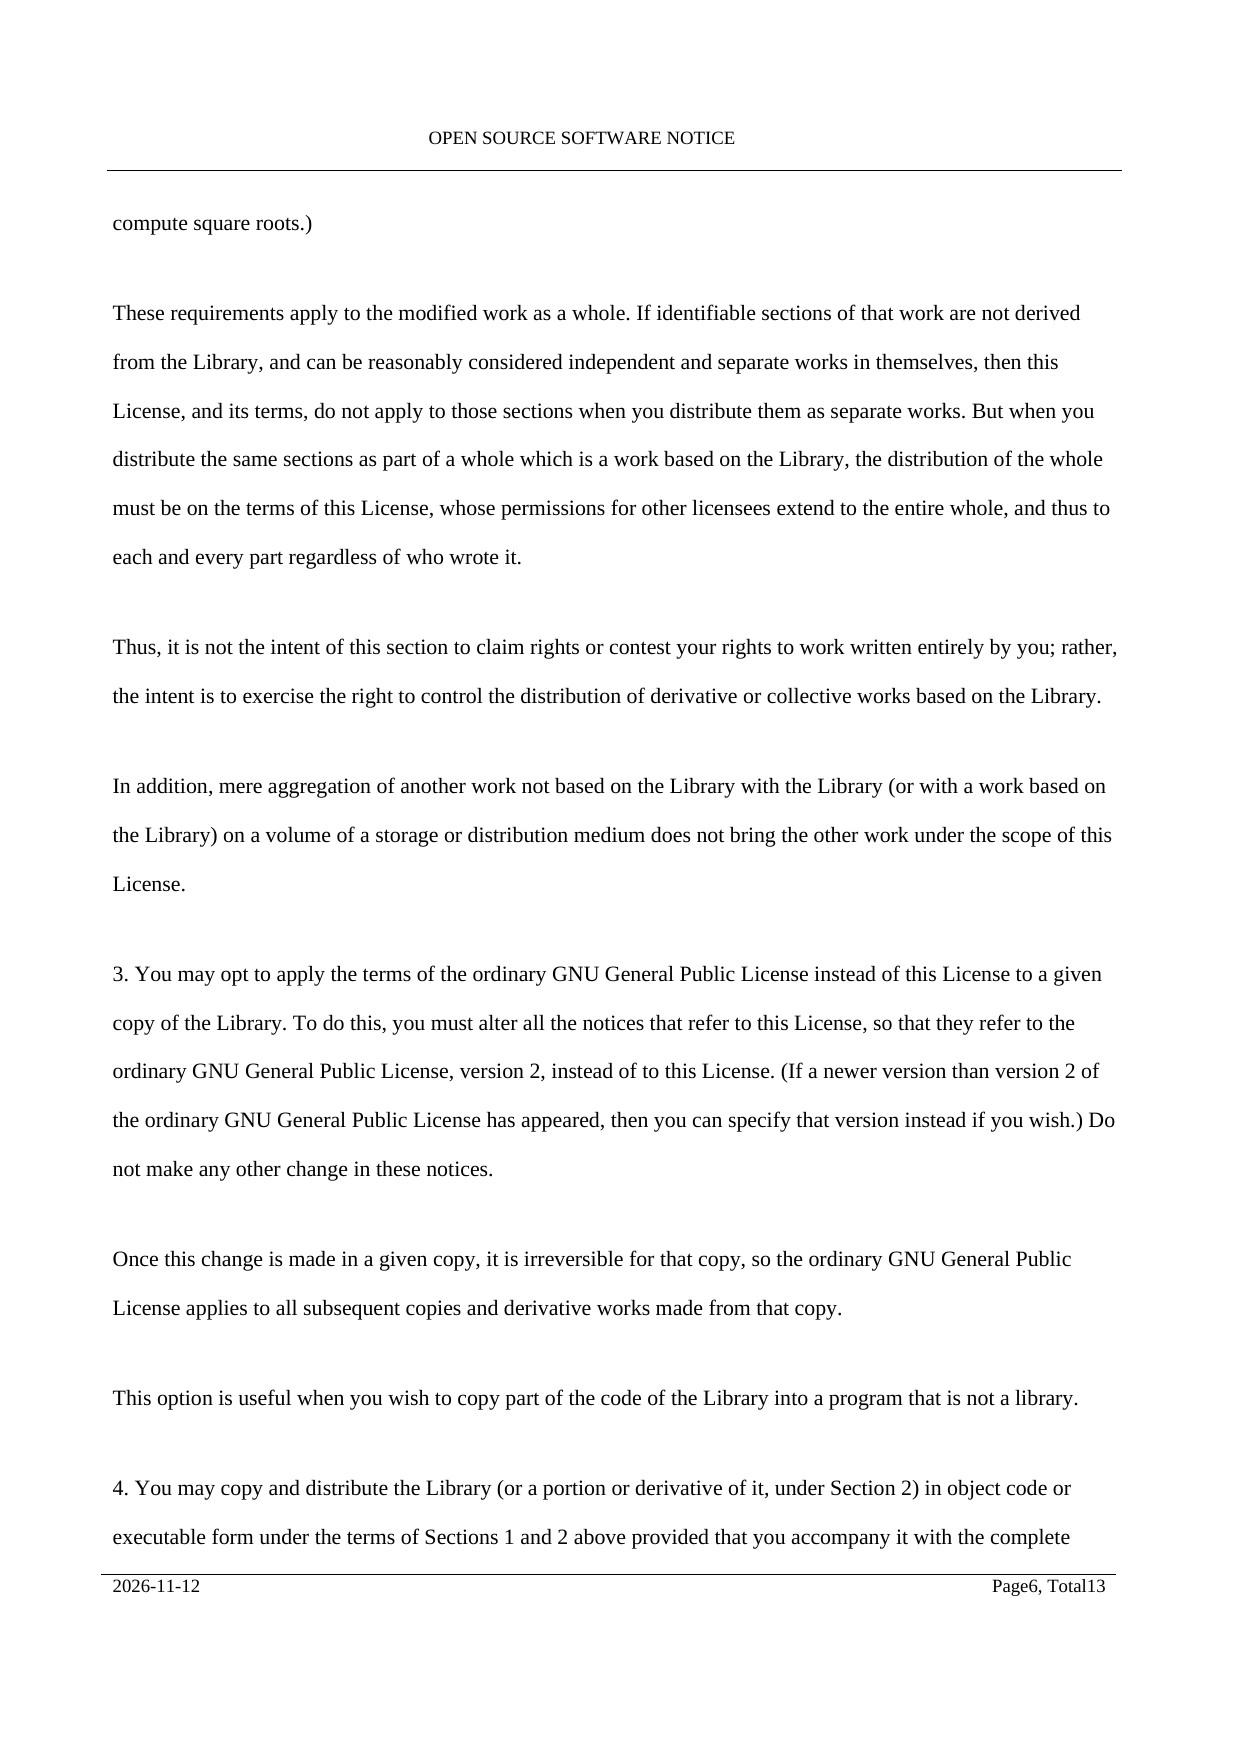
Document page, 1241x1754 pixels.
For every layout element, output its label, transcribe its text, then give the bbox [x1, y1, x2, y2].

text These requirements apply to the modified work as a whole. If identifiable sections of that work are not derived from the Library, and can be reasonably considered independent and separate works in themselves, then this License, and its terms, do not apply to those sections when you distribute them as separate works. But when you distribute the same sections as part of a whole which is a work based on the Library, the distribution of the whole must be on the terms of this License, whose permissions for other licensees extend to the entire whole, and thus to each and every part regardless of who wrote it. [112, 297, 1128, 573]
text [112, 1472, 1128, 1553]
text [112, 206, 1128, 239]
text Once this change is made in a given copy, it is irreversible for that copy, so the ordinary GNU General Public License applies to all subsequent copies and derivative works made from that copy. [112, 1242, 1128, 1324]
text 3. You may opt to apply the terms of the ordinary GNU General Public License instead of this License to a given copy of the Library. To do this, you must alter all the notices that refer to this License, so that they refer to the ordinary GNU General Public License, version 2, instead of to this License. (If a newer version than version 2 of the ordinary GNU General Public License has appeared, then you can specify that version instead if you wish.) Do not make any other change in these notices. [112, 957, 1128, 1185]
text In addition, mere aggregation of another work not based on the Library with the Library (or with a work based on the Library) on a volume of a storage or distribution medium does not bring the other work under the scope of this License. [112, 769, 1128, 899]
text Thus, it is not the intent of this section to claim rights or contest your rights to work written entirely by you; rather, the intent is to exercise the right to control the distribution of derivative or collective works based on the Library. [112, 631, 1128, 712]
text This option is useful when you wish to copy part of the code of the Library into a program that is not a library. [112, 1381, 1128, 1414]
